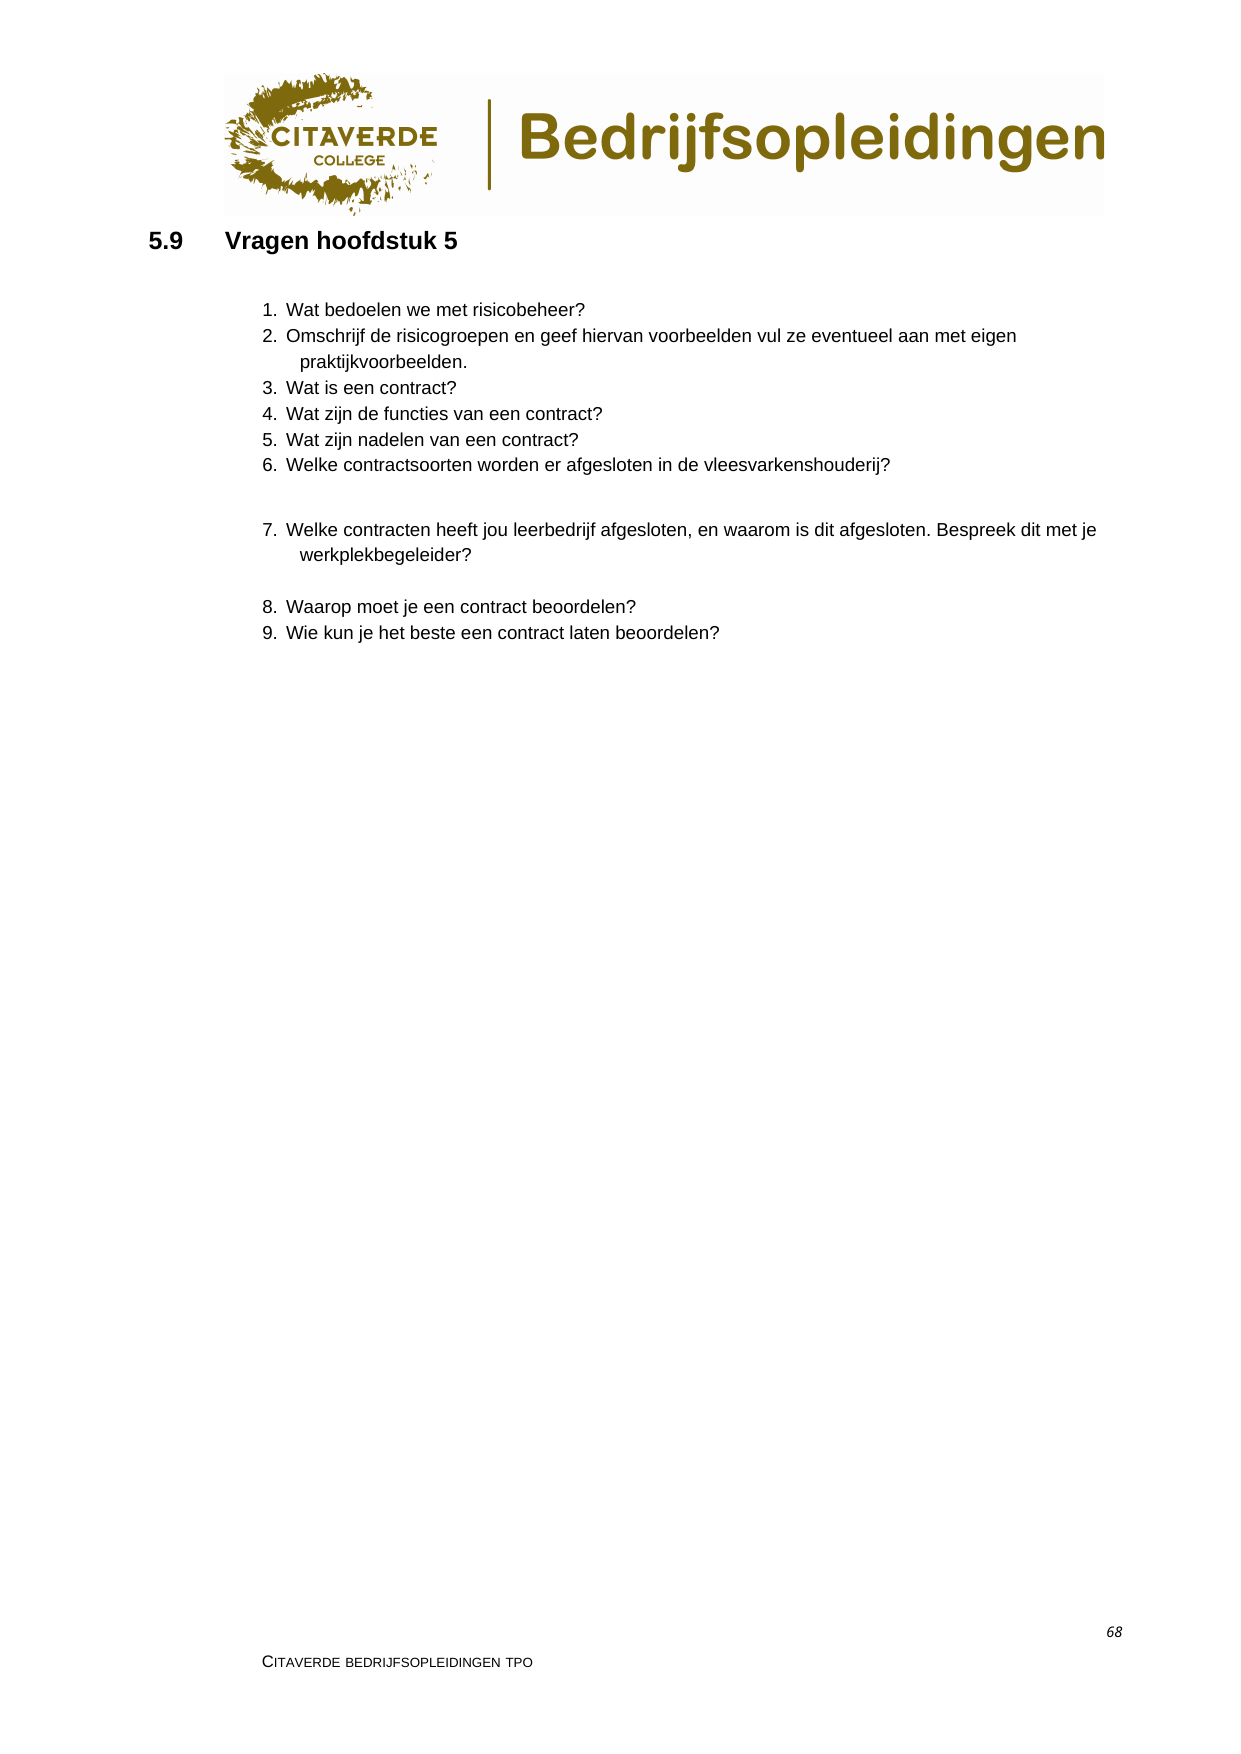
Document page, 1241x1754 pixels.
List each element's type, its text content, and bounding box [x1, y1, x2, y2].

subtitle Vragen hoofdstuk 5 [183, 226, 1122, 255]
list Wat bedoelen we met risicobeheer? [262, 299, 1122, 321]
list Wie kun je het beste een contract laten beoordelen? [262, 622, 1122, 643]
list Waarop moet je een contract beoordelen? [262, 596, 1122, 617]
list Wat zijn de functies van een contract? [262, 403, 1122, 424]
list Omschrijf de risicogroepen en geef hiervan voorbeelden vul ze eventueel aan met eigen praktijkvoorbeelden. [262, 325, 1122, 372]
list Wat is een contract? [262, 377, 1122, 398]
picture [224, 73, 1105, 216]
list Welke contractsoorten worden er afgesloten in de vleesvarkenshouderij? [262, 454, 1122, 476]
list Wat zijn nadelen van een contract? [262, 428, 1122, 450]
list Welke contracten heeft jou leerbedrijf afgesloten, en waarom is dit afgesloten. Bespreek dit met je werkplekbegeleider? [262, 518, 1122, 566]
